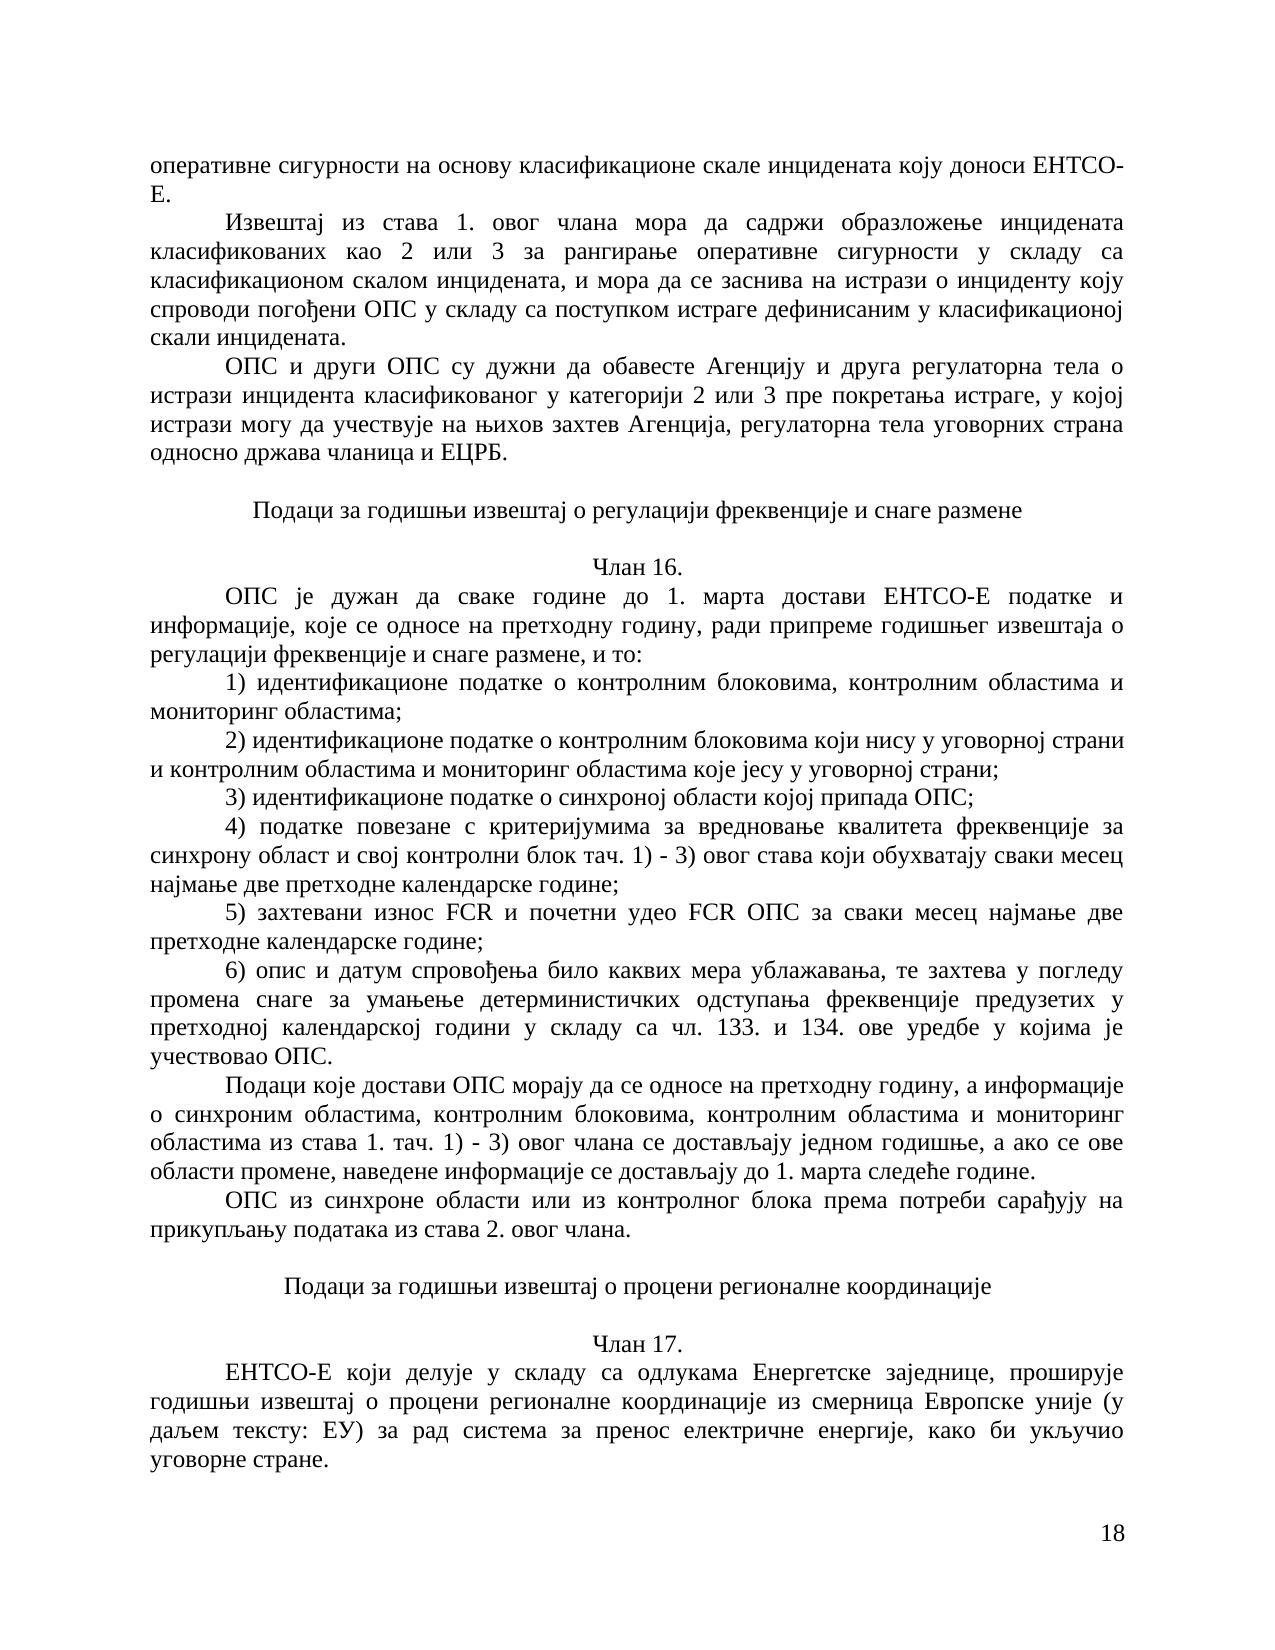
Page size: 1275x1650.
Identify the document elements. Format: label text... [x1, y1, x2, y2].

text 4) податке повезане с критеријумима за вредновање квалитета фреквенције за синхрону област и свој контролни блок тач. 1) - 3) овог става који обухватају сваки месец најмање две претходне календарске године; [150, 811, 1125, 897]
text Подаци за годишњи извештај о процени регионалне координације [150, 1271, 1125, 1300]
text ОПС из синхроне области или из контролног блока према потреби сарађују на прикупљању података из става 2. овог члана. [150, 1185, 1125, 1242]
text ЕНТСО-Е који делује у складу са одлукама Енергетске заједнице, проширује годишњи извештај о процени регионалне координације из смерница Европске уније (у даљем тексту: ЕУ) за рад система за пренос електричне енергије, како би укључио уговорне стране. [150, 1357, 1125, 1472]
text 5) захтевани износ FCR и почетни удео FCR ОПС за сваки месец најмање две претходне календарске године; [150, 897, 1125, 955]
text 1) идентификационе податке о контролним блоковима, контролним областима и мониторинг областима; [150, 667, 1125, 725]
text Подаци које достави ОПС морају да се односе на претходну годину, а информације о синхроним областима, контролним блоковима, контролним областима и мониторинг областима из става 1. тач. 1) - 3) овог члана се достављају једном годишње, а ако се ове области промене, наведене информације се достављају до 1. марта следеће године. [150, 1070, 1125, 1185]
text ОПС је дужан да сваке године до 1. марта достави ЕНТСО-Е податке и информације, које се односе на претходну годину, ради припреме годишњег извештаја о регулацији фреквенције и снаге размене, и то: [150, 581, 1125, 667]
text 2) идентификационе податке о контролним блоковима који нису у уговорној страни и контролним областима и мониторинг областима које јесу у уговорној страни; [150, 725, 1125, 782]
text Извештај из става 1. овог члана мора да садржи образложење инцидената класификованих као 2 или 3 за рангирање оперативне сигурности у складу са класификационом скалом инцидената, и мора да се заснива на истрази о инциденту коју спроводи погођени ОПС у складу са поступком истраге дефинисаним у класификационој скали инцидената. [150, 207, 1125, 351]
text Подаци за годишњи извештај о регулацији фреквенције и снаге размене [150, 495, 1125, 524]
text 6) опис и датум спровођења било каквих мера ублажавања, те захтева у погледу промена снаге за умањење детерминистичких одступања фреквенције предузетих у претходној календарској години у складу са чл. 133. и 134. ове уредбе у којима је учествовао ОПС. [150, 955, 1125, 1070]
text 3) идентификационе податке о синхроној области којој припада ОПС; [150, 782, 1125, 811]
text Члан 17. [150, 1329, 1125, 1357]
text Члан 16. [150, 552, 1125, 581]
text ОПС и други ОПС су дужни да обавесте Агенцију и друга регулаторна тела о истрази инцидента класификованог у категорији 2 или 3 пре покретања истраге, у којој истрази могу да учествује на њихов захтев Агенција, регулаторна тела уговорних страна односно држава чланица и ЕЦРБ. [150, 351, 1125, 466]
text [150, 150, 1125, 207]
